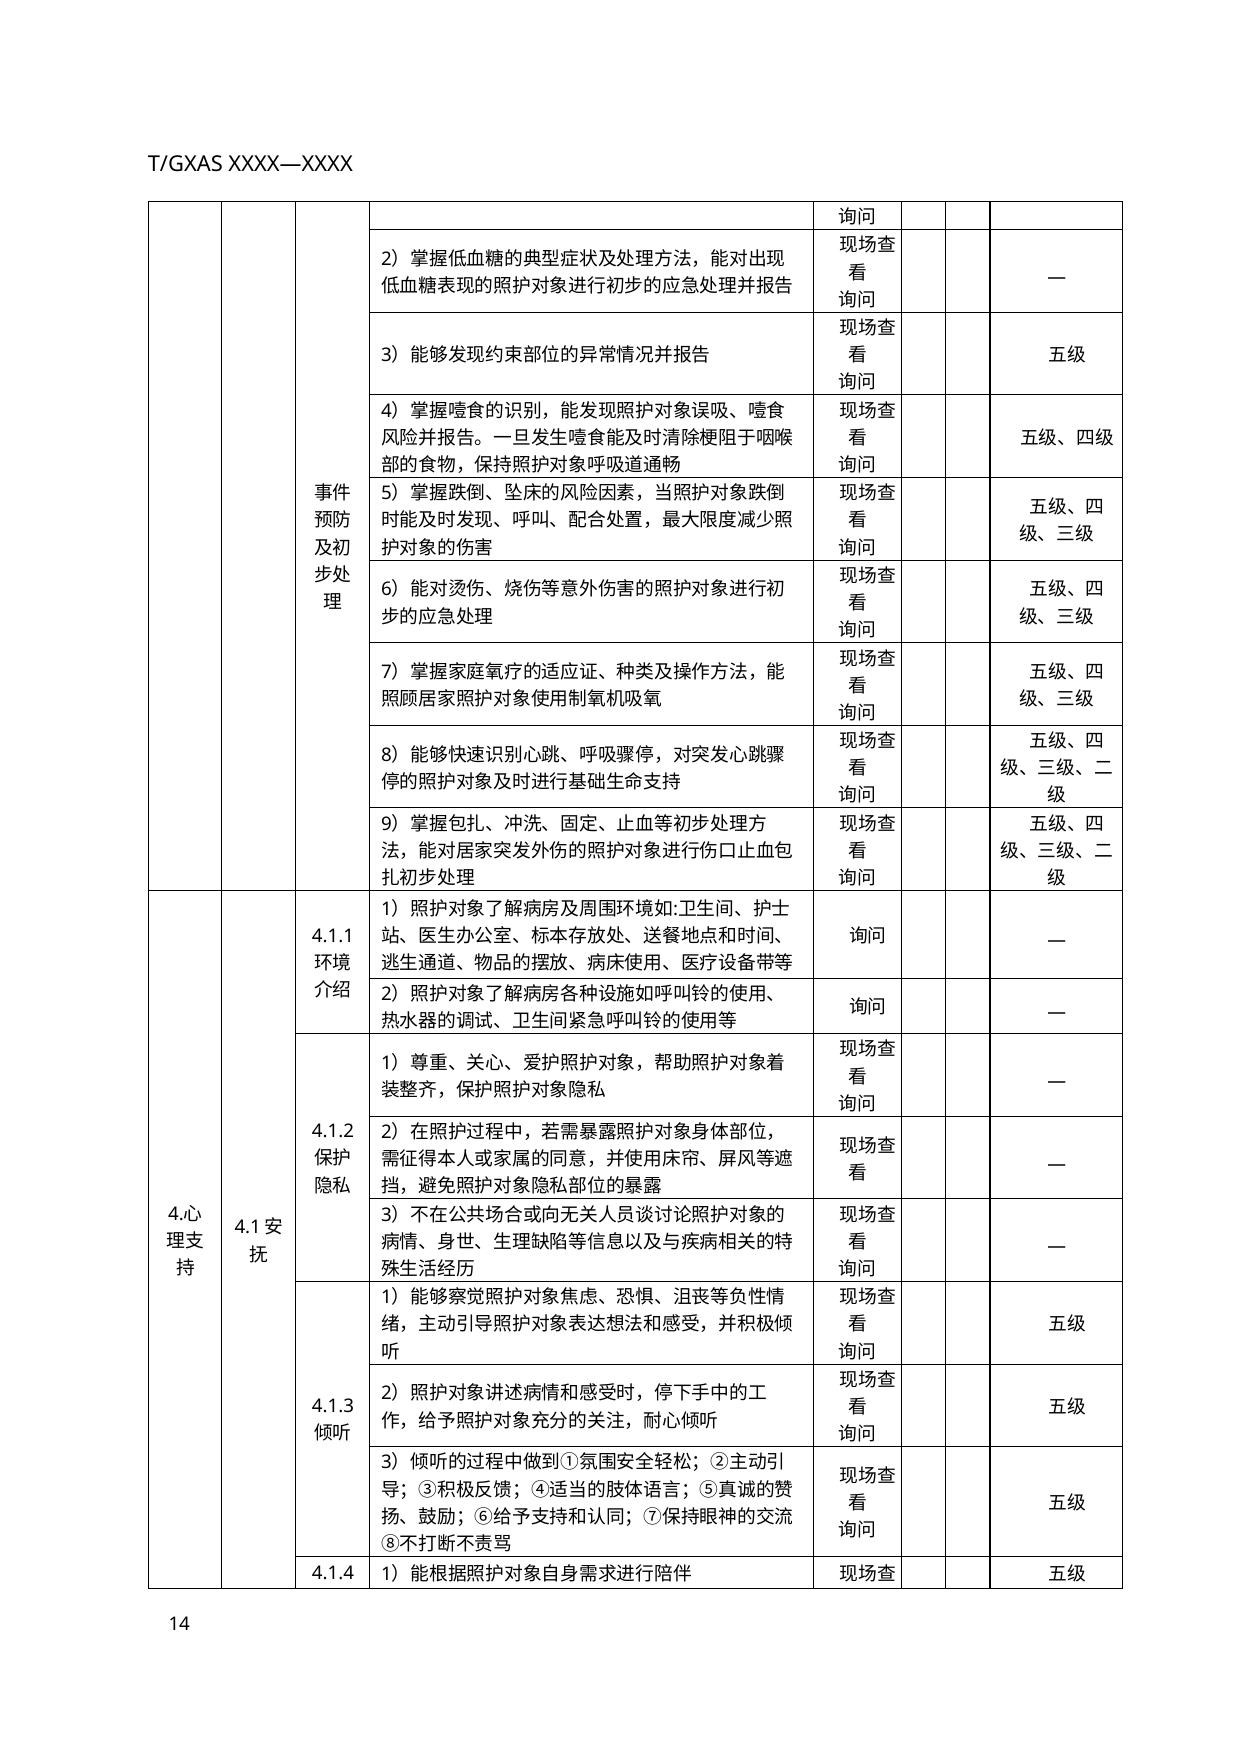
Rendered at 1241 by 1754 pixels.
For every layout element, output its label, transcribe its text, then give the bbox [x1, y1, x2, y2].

table_cell 五级 [991, 1282, 1122, 1363]
table_cell [946, 395, 989, 477]
table_cell — [991, 979, 1122, 1033]
table_cell 五级、四级、三级 [991, 478, 1122, 559]
table_cell 1）尊重、关心、爱护照护对象，帮助照护对象着装整齐，保护照护对象隐私 [370, 1034, 813, 1116]
table_cell [902, 891, 945, 978]
table_cell 7）掌握家庭氧疗的适应证、种类及操作方法，能照顾居家照护对象使用制氧机吸氧 [370, 643, 813, 725]
table_cell [902, 561, 945, 642]
table_cell [946, 1557, 989, 1588]
table_cell 现场查看 询问 [814, 1034, 901, 1116]
table_cell 现场查看 询问 [814, 395, 901, 477]
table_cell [370, 202, 813, 229]
table_cell [902, 726, 945, 807]
table_cell 1）照护对象了解病房及周围环境如:卫生间、护士站、医生办公室、标本存放处、送餐地点和时间、逃生通道、物品的摆放、病床使用、医疗设备带等 [370, 891, 813, 978]
table_cell 五级 [991, 1447, 1122, 1556]
table_cell 现场查看 询问 [814, 1447, 901, 1556]
table_cell [902, 1034, 945, 1116]
table_cell [946, 643, 989, 725]
table_cell 4.1.3倾听 [296, 1282, 369, 1556]
table_cell [902, 202, 945, 229]
table_cell [946, 313, 989, 394]
table_cell [946, 726, 989, 807]
table_cell 3）能够发现约束部位的异常情况并报告 [370, 313, 813, 394]
table_cell [946, 202, 989, 229]
table_cell 现场查看 询问 [814, 313, 901, 394]
table_cell [946, 478, 989, 559]
table_cell 4.1.1环境介绍 [296, 891, 369, 1033]
table_cell 现场查看 询问 [814, 1365, 901, 1446]
table_cell [946, 1447, 989, 1556]
table_cell 五级 [991, 1557, 1122, 1588]
table_cell 5）掌握跌倒、坠床的风险因素，当照护对象跌倒时能及时发现、呼叫、配合处置，最大限度减少照护对象的伤害 [370, 478, 813, 559]
table_cell — [991, 1117, 1122, 1198]
table_cell 询问 [814, 891, 901, 978]
table_cell [902, 1365, 945, 1446]
table_cell 五级、四级 [991, 395, 1122, 477]
table_cell [946, 979, 989, 1033]
table_cell 8）能够快速识别心跳、呼吸骤停，对突发心跳骤停的照护对象及时进行基础生命支持 [370, 726, 813, 807]
table_cell 4）掌握噎食的识别，能发现照护对象误吸、噎食风险并报告。一旦发生噎食能及时清除梗阻于咽喉部的食物，保持照护对象呼吸道通畅 [370, 395, 813, 477]
table_cell 4.1.4陪伴 [296, 1557, 369, 1588]
table_cell 询问 [814, 979, 901, 1033]
table_cell — [991, 230, 1122, 312]
table_cell 现场查看 询问 [814, 230, 901, 312]
table_cell 现场查看 询问 [814, 1282, 901, 1363]
table_cell [946, 891, 989, 978]
table_cell 9）掌握包扎、冲洗、固定、止血等初步处理方法，能对居家突发外伤的照护对象进行伤口止血包扎初步处理 [370, 808, 813, 890]
table_cell [902, 1557, 945, 1588]
table_cell [946, 1365, 989, 1446]
table_cell [902, 478, 945, 559]
table_cell 3.4.3不良事件预防及初步处理 [296, 202, 369, 890]
table_cell 4.1.2保护隐私 [296, 1034, 369, 1281]
table_cell [902, 395, 945, 477]
table_cell — [991, 891, 1122, 978]
table_cell 五级 [991, 1365, 1122, 1446]
table_cell [902, 1282, 945, 1363]
table_cell 4.1安抚 [222, 891, 295, 1588]
table_cell 2）掌握低血糖的典型症状及处理方法，能对出现低血糖表现的照护对象进行初步的应急处理并报告 [370, 230, 813, 312]
table_cell 现场查看 询问 [814, 1557, 901, 1588]
table_cell 现场查看 询问 [814, 561, 901, 642]
table_cell 五级、四级、三级、二级 [991, 726, 1122, 807]
table_cell [946, 561, 989, 642]
table_cell [946, 1282, 989, 1363]
table_cell — [991, 202, 1122, 229]
table_cell 现场查看 询问 [814, 808, 901, 890]
table_cell 4.心理支持 [149, 891, 221, 1588]
table_cell [902, 1199, 945, 1281]
table_cell [902, 230, 945, 312]
table_cell 现场查看 询问 [814, 643, 901, 725]
table_cell 2）在照护过程中，若需暴露照护对象身体部位，需征得本人或家属的同意，并使用床帘、屏风等遮挡，避免照护对象隐私部位的暴露 [370, 1117, 813, 1198]
table_cell 五级、四级、三级、二级 [991, 808, 1122, 890]
table_cell [946, 1117, 989, 1198]
table_cell 现场查看 询问 [814, 202, 901, 229]
table_cell [902, 1117, 945, 1198]
table_cell 五级、四级、三级 [991, 643, 1122, 725]
table_cell 6）能对烫伤、烧伤等意外伤害的照护对象进行初步的应急处理 [370, 561, 813, 642]
table_cell [902, 808, 945, 890]
table_cell 1）能根据照护对象自身需求进行陪伴 [370, 1557, 813, 1588]
table_cell 现场查看 询问 [814, 1199, 901, 1281]
table_cell 现场查看 询问 [814, 726, 901, 807]
table_cell — [991, 1199, 1122, 1281]
table_cell 2）照护对象了解病房各种设施如呼叫铃的使用、热水器的调试、卫生间紧急呼叫铃的使用等 [370, 979, 813, 1033]
table_cell [902, 643, 945, 725]
table_cell [902, 313, 945, 394]
table_cell [946, 1034, 989, 1116]
table_cell [902, 979, 945, 1033]
table_cell 1）能够察觉照护对象焦虑、恐惧、沮丧等负性情绪，主动引导照护对象表达想法和感受，并积极倾听 [370, 1282, 813, 1363]
table_cell 2）照护对象讲述病情和感受时，停下手中的工作，给予照护对象充分的关注，耐心倾听 [370, 1365, 813, 1446]
table_cell [902, 1447, 945, 1556]
table_cell [946, 808, 989, 890]
table_cell 3）不在公共场合或向无关人员谈讨论照护对象的病情、身世、生理缺陷等信息以及与疾病相关的特殊生活经历 [370, 1199, 813, 1281]
table_cell 五级 [991, 313, 1122, 394]
table_cell 现场查看 [814, 1117, 901, 1198]
table_cell 现场查看 询问 [814, 478, 901, 559]
table_cell — [991, 1034, 1122, 1116]
table_cell [946, 230, 989, 312]
table_cell [946, 1199, 989, 1281]
table_cell 五级、四级、三级 [991, 561, 1122, 642]
table_cell 3）倾听的过程中做到①氛围安全轻松；②主动引导；③积极反馈；④适当的肢体语言；⑤真诚的赞扬、鼓励；⑥给予支持和认同；⑦保持眼神的交流⑧不打断不责骂 [370, 1447, 813, 1556]
